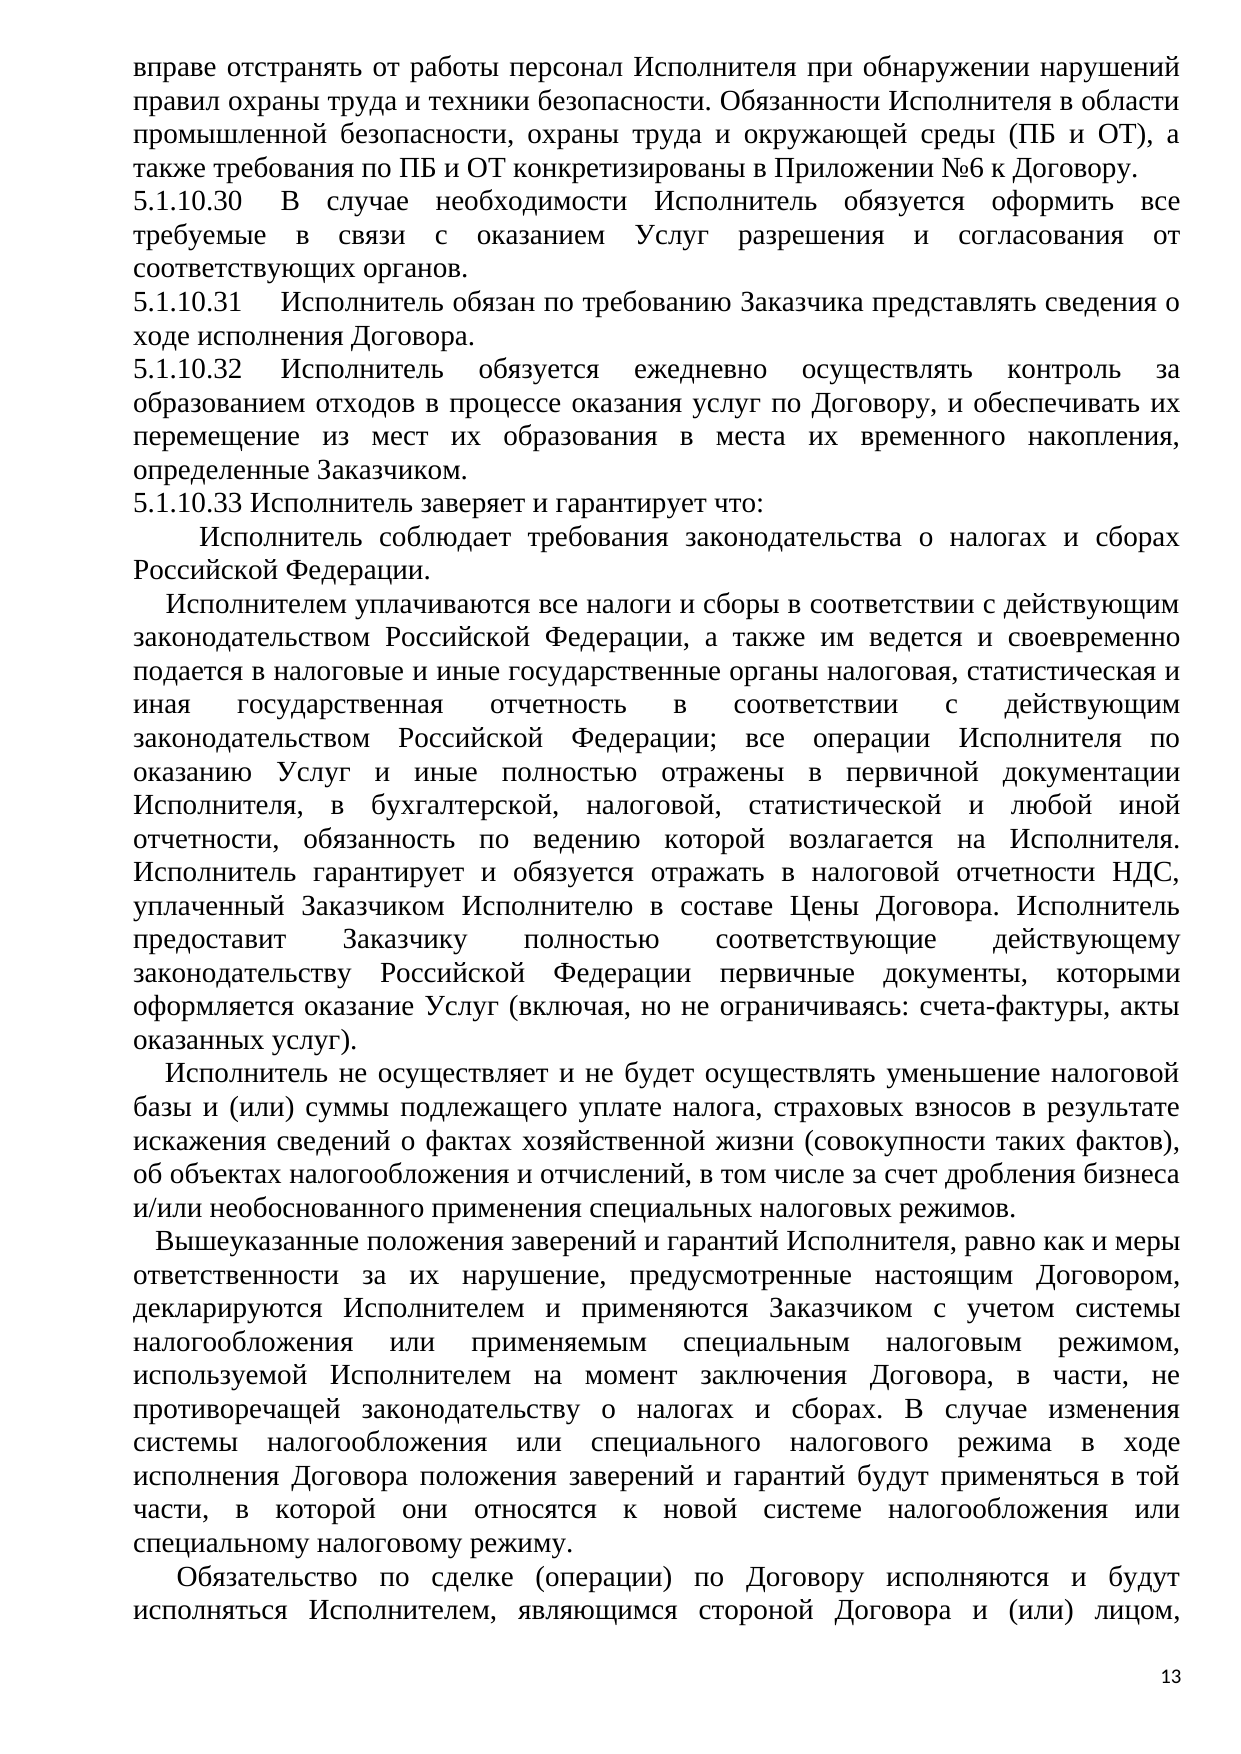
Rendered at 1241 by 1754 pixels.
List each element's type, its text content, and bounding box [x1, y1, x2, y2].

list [133, 49, 1181, 183]
list Исполнителем уплачиваются все налоги и сборы в соответствии с действующим законодательством Российской Федерации, а также им ведется и своевременно подается в налоговые и иные государственные органы налоговая, статистическая и иная государственная отчетность в соответствии с действующим законодательством Российской Федерации; все операции Исполнителя по оказанию Услуг и иные полностью отражены в первичной документации Исполнителя, в бухгалтерской, налоговой, статистической и любой иной отчетности, обязанность по ведению которой возлагается на Исполнителя. Исполнитель гарантирует и обязуется отражать в налоговой отчетности НДС, уплаченный Заказчиком Исполнителю в составе Цены Договора. Исполнитель предоставит Заказчику полностью соответствующие действующему законодательству Российской Федерации первичные документы, которыми оформляется оказание Услуг (включая, но не ограничиваясь: счета-фактуры, акты оказанных услуг). [133, 586, 1181, 1056]
list Вышеуказанные положения заверений и гарантий Исполнителя, равно как и меры ответственности за их нарушение, предусмотренные настоящим Договором, декларируются Исполнителем и применяются Заказчиком с учетом системы налогообложения или применяемым специальным налоговым режимом, используемой Исполнителем на момент заключения Договора, в части, не противоречащей законодательству о налогах и сборах. В случае изменения системы налогообложения или специального налогового режима в ходе исполнения Договора положения заверений и гарантий будут применяться в той части, в которой они относятся к новой системе налогообложения или специальному налоговому режиму. [133, 1223, 1181, 1559]
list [133, 1559, 1181, 1626]
list Исполнитель не осуществляет и не будет осуществлять уменьшение налоговой базы и (или) суммы подлежащего уплате налога, страховых взносов в результате искажения сведений о фактах хозяйственной жизни (совокупности таких фактов), об объектах налогообложения и отчислений, в том числе за счет дробления бизнеса и/или необоснованного применения специальных налоговых режимов. [133, 1056, 1181, 1223]
list 5.1.10.30 В случае необходимости Исполнитель обязуется оформить все требуемые в связи с оказанием Услуг разрешения и согласования от соответствующих органов. [133, 183, 1181, 284]
list Исполнитель соблюдает требования законодательства о налогах и сборах Российской Федерации. [133, 519, 1181, 586]
list 5.1.10.32 Исполнитель обязуется ежедневно осуществлять контроль за образованием отходов в процессе оказания услуг по Договору, и обеспечивать их перемещение из мест их образования в места их временного накопления, определенные Заказчиком. [133, 351, 1181, 485]
list 5.1.10.33 Исполнитель заверяет и гарантирует что: [133, 485, 1181, 519]
list 5.1.10.31 Исполнитель обязан по требованию Заказчика представлять сведения о ходе исполнения Договора. [133, 284, 1181, 351]
